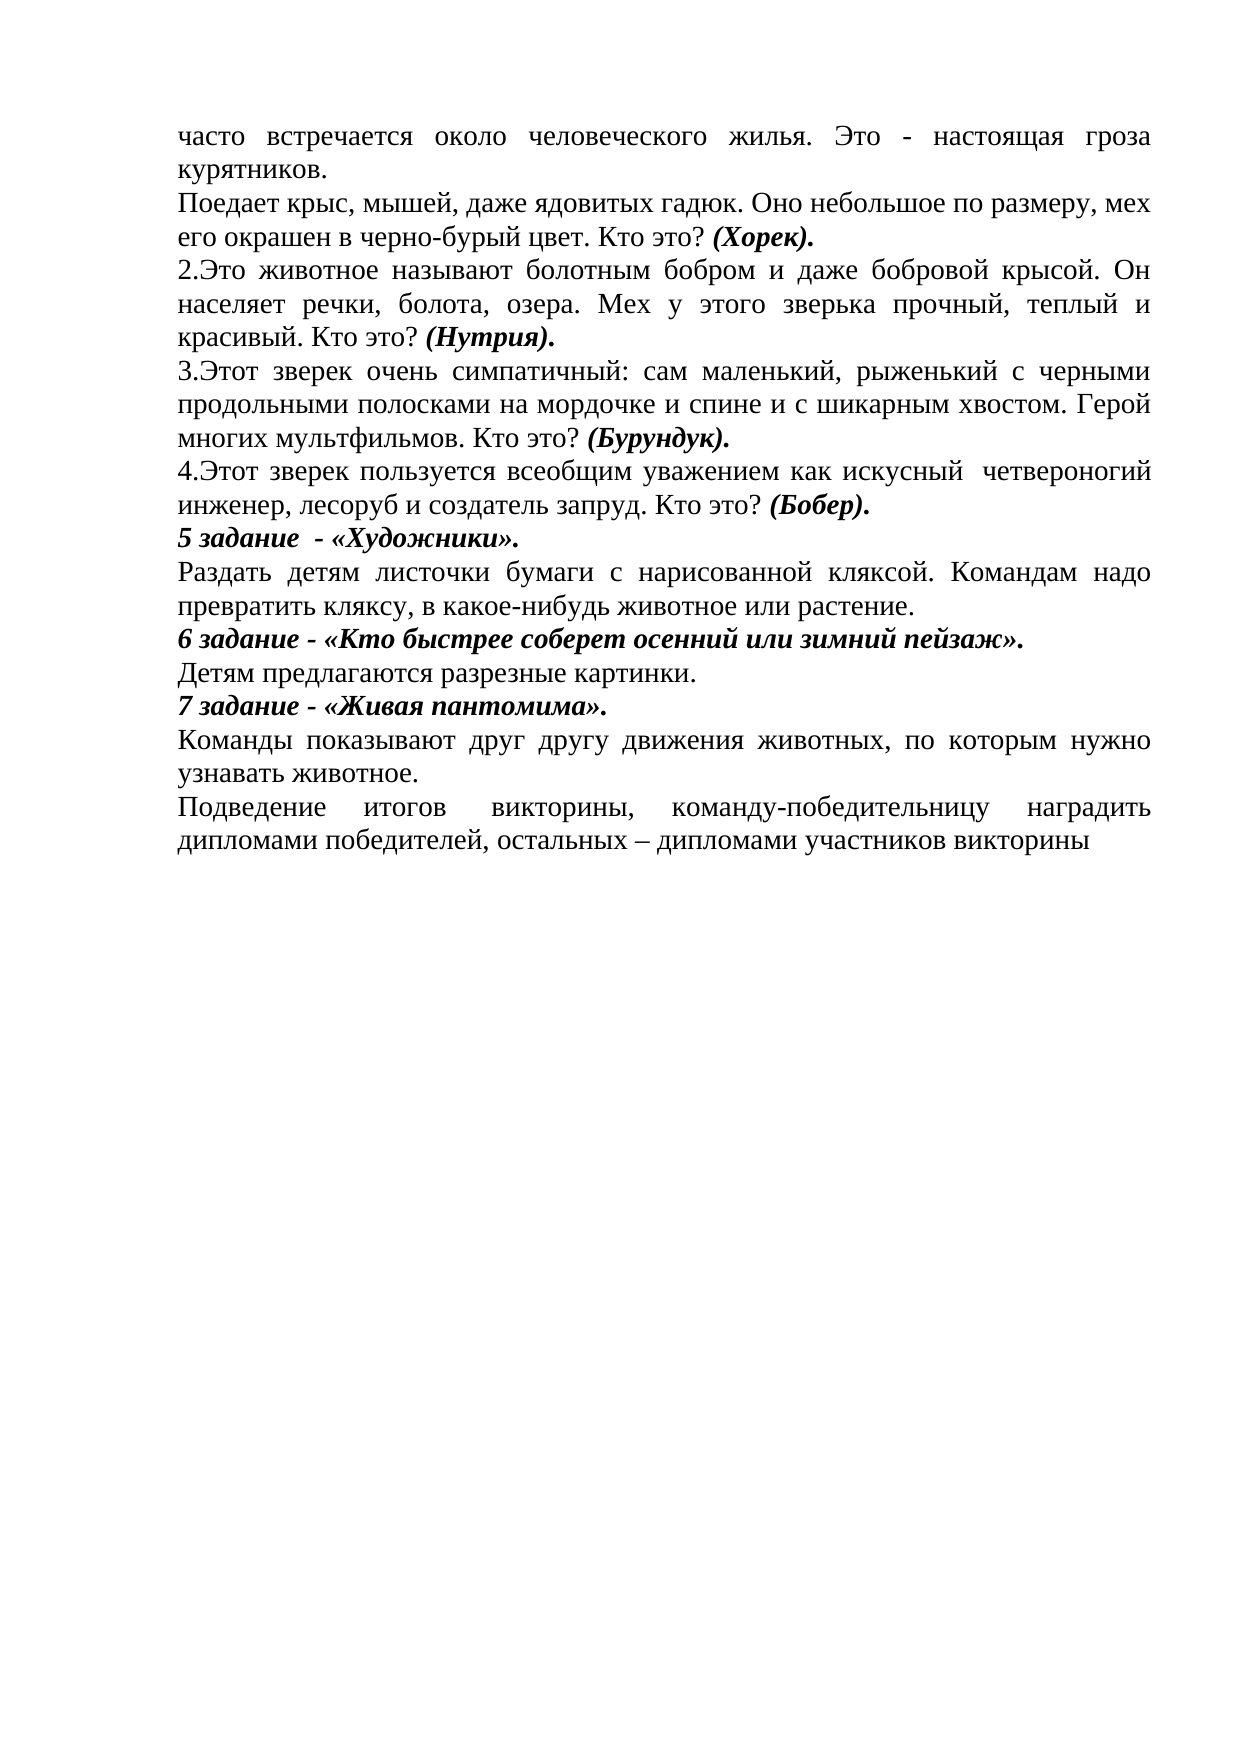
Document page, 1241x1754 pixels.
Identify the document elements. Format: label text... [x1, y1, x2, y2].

text Подведение итогов викторины, команду-победительницу наградить дипломами победителей, остальных – дипломами участников викторины [177, 789, 1152, 856]
text 2.Это животное называют болотным бобром и даже бобровой крысой. Он населяет речки, болота, озера. Мех у этого зверька прочный, теплый и красивый. Кто это? (Нутрия). [177, 252, 1152, 353]
text 4.Этот зверек пользуется всеобщим уважением как искусный четвероногий инженер, лесоруб и создатель запруд. Кто это? (Бобер). [177, 453, 1152, 521]
text Поедает крыс, мышей, даже ядовитых гадюк. Оно небольшое по размеру, мех его окрашен в черно-бурый цвет. Кто это? (Хорек). [177, 185, 1152, 252]
text Раздать детям листочки бумаги с нарисованной кляксой. Командам надо превратить кляксу, в какое-нибудь животное или растение. [177, 554, 1152, 621]
text 5 задание - «Художники». [177, 521, 1152, 554]
text 7 задание - «Живая пантомима». [177, 688, 1152, 722]
text Детям предлагаются разрезные картинки. [177, 655, 1152, 688]
text 3.Этот зверек очень симпатичный: сам маленький, рыженький с черными продольными полосками на мордочке и спине и с шикарным хвостом. Герой многих мультфильмов. Кто это? (Бурундук). [177, 353, 1152, 453]
text Команды показывают друг другу движения животных, по которым нужно узнавать животное. [177, 722, 1152, 789]
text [177, 118, 1152, 185]
text 6 задание - «Кто быстрее соберет осенний или зимний пейзаж». [177, 621, 1152, 655]
